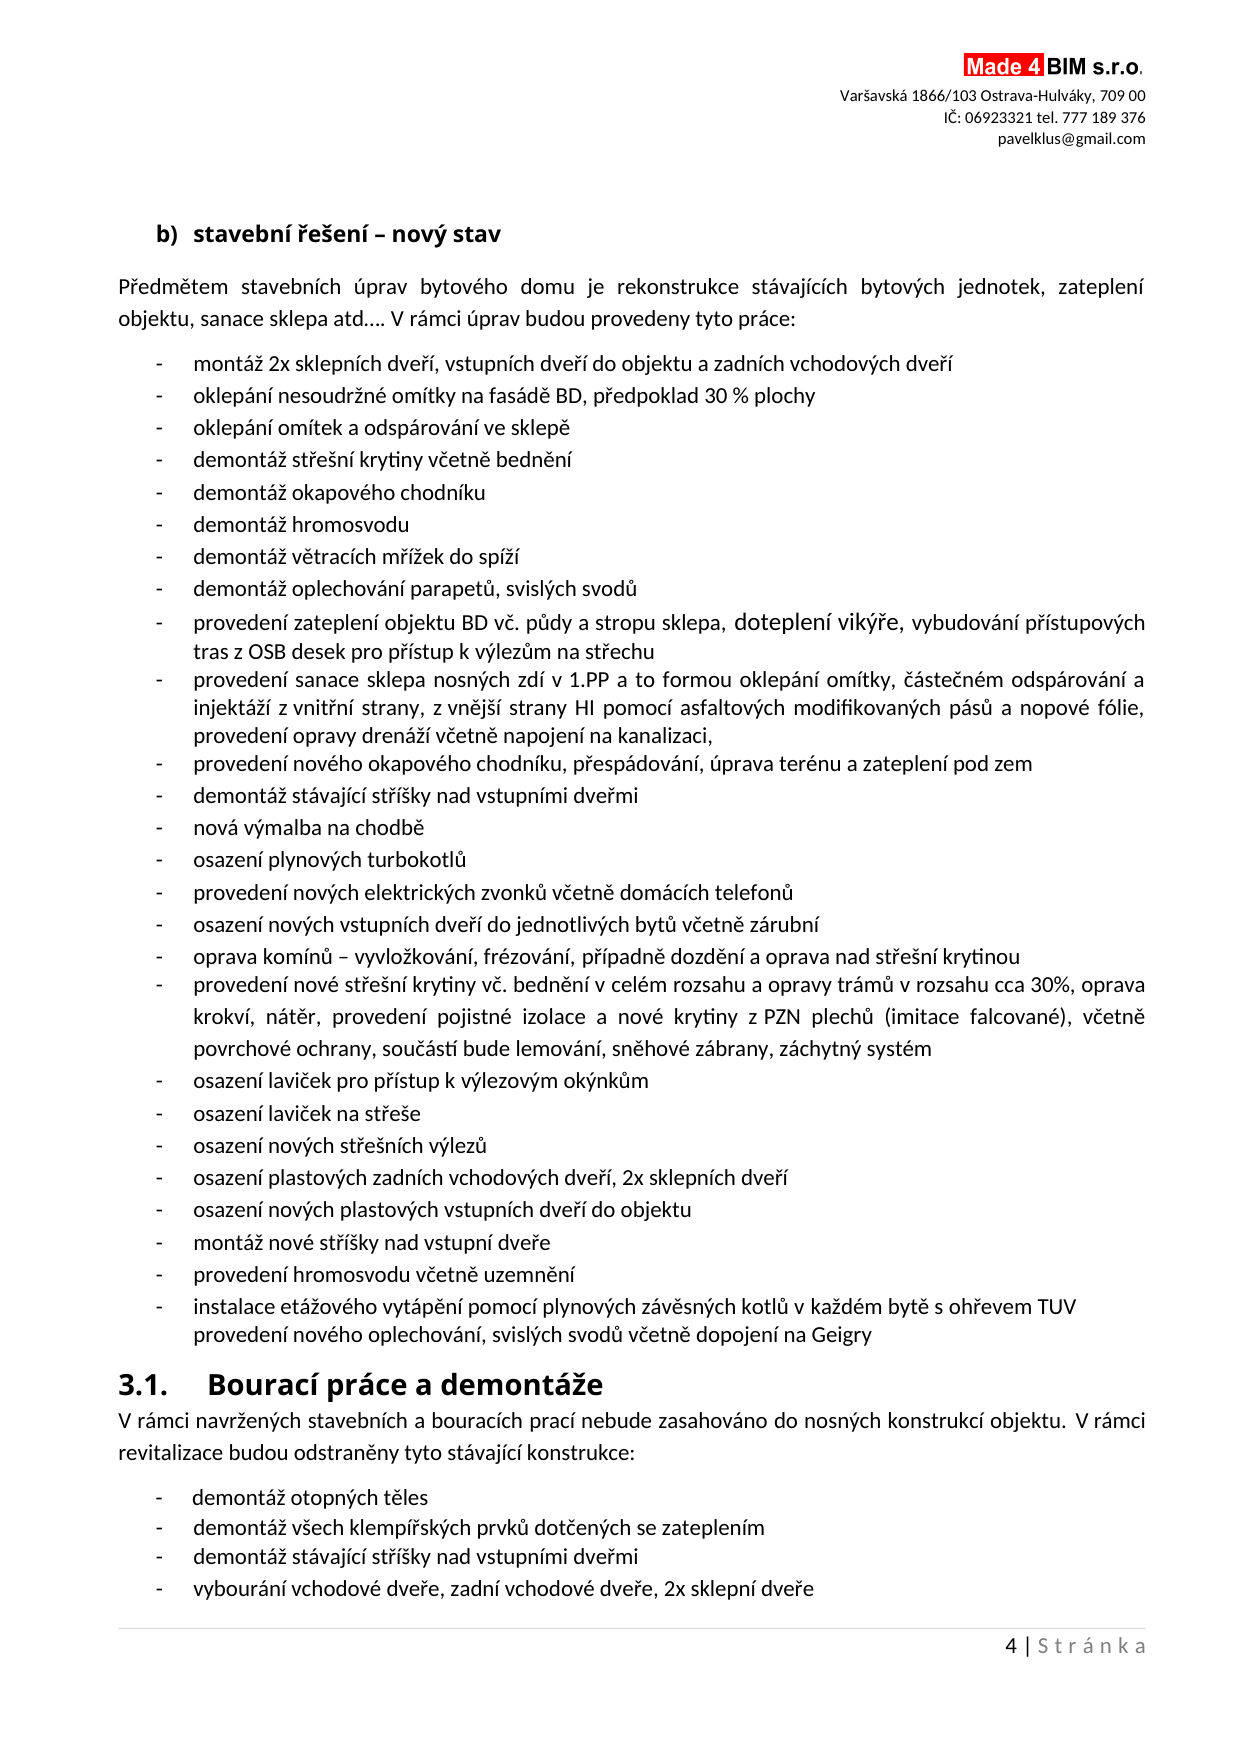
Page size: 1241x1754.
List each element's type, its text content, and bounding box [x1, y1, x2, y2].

list demontáž větracích mřížek do spíží [156, 542, 1146, 570]
list demontáž všech klempířských prvků dotčených se zateplením [156, 1513, 1146, 1541]
list osazení plynových turbokotlů [156, 846, 1146, 873]
list instalace etážového vytápění pomocí plynových závěsných kotlů v každém bytě s ohřevem TUV [156, 1292, 1146, 1320]
list provedení hromosvodu včetně uzemnění [156, 1260, 1146, 1288]
list provedení nové střešní krytiny vč. bednění v celém rozsahu a opravy trámů v rozsahu cca 30%, oprava krokví, nátěr, provedení pojistné izolace a nové krytiny z PZN plechů (imitace falcované), včetně povrchové ochrany, součástí bude lemování, sněhové zábrany, záchytný systém [156, 970, 1146, 1062]
list osazení plastových zadních vchodových dveří, 2x sklepních dveří [156, 1163, 1146, 1191]
list oprava komínů – vyvložkování, frézování, případně dozdění a oprava nad střešní krytinou [156, 942, 1146, 970]
list osazení nových plastových vstupních dveří do objektu [156, 1195, 1146, 1223]
list demontáž hromosvodu [156, 510, 1146, 538]
text Předmětem stavebních úprav bytového domu je rekonstrukce stávajících bytových jednotek, zateplení objektu, sanace sklepa atd…. V rámci úprav budou provedeny tyto práce: [118, 272, 1146, 332]
list provedení zateplení objektu BD vč. půdy a stropu sklepa, doteplení vikýře, vybudování přístupových tras z OSB desek pro přístup k výlezům na střechu [156, 606, 1146, 665]
list osazení laviček na střeše [156, 1099, 1146, 1127]
list montáž nové stříšky nad vstupní dveře [156, 1228, 1146, 1256]
subtitle 3.1. Bourací práce a demontáže [118, 1365, 1146, 1404]
list montáž 2x sklepních dveří, vstupních dveří do objektu a zadních vchodových dveří [156, 349, 1146, 377]
list oklepání omítek a odspárování ve sklepě [156, 413, 1146, 441]
list oklepání nesoudržné omítky na fasádě BD, předpoklad 30 % plochy [156, 381, 1146, 409]
list demontáž stávající stříšky nad vstupními dveřmi [156, 1542, 1146, 1570]
list osazení laviček pro přístup k výlezovým okýnkům [156, 1067, 1146, 1095]
list provedení nového okapového chodníku, přespádování, úprava terénu a zateplení pod zem [156, 749, 1146, 777]
list stavební řešení – nový stav [156, 218, 1146, 249]
list vybourání vchodové dveře, zadní vchodové dveře, 2x sklepní dveře [156, 1574, 1146, 1602]
list provedení nových elektrických zvonků včetně domácích telefonů [156, 878, 1146, 906]
list osazení nových střešních výlezů [156, 1131, 1146, 1159]
list demontáž stávající stříšky nad vstupními dveřmi [156, 781, 1146, 809]
list provedení sanace sklepa nosných zdí v 1.PP a to formou oklepání omítky, částečném odspárování a injektáží z vnitřní strany, z vnější strany HI pomocí asfaltových modifikovaných pásů a nopové fólie, provedení opravy drenáží včetně napojení na kanalizaci, [156, 665, 1146, 749]
list demontáž střešní krytiny včetně bednění [156, 445, 1146, 473]
list nová výmalba na chodbě [156, 813, 1146, 841]
picture [963, 53, 1142, 76]
list demontáž okapového chodníku [156, 478, 1146, 506]
list osazení nových vstupních dveří do jednotlivých bytů včetně zárubní [156, 910, 1146, 938]
text V rámci navržených stavebních a bouracích prací nebude zasahováno do nosných konstrukcí objektu. V rámci revitalizace budou odstraněny tyto stávající konstrukce: [118, 1406, 1146, 1467]
list demontáž oplechování parapetů, svislých svodů [156, 574, 1146, 602]
text - demontáž otopných těles [118, 1483, 1146, 1511]
list provedení nového oplechování, svislých svodů včetně dopojení na Geigry [193, 1320, 1146, 1348]
